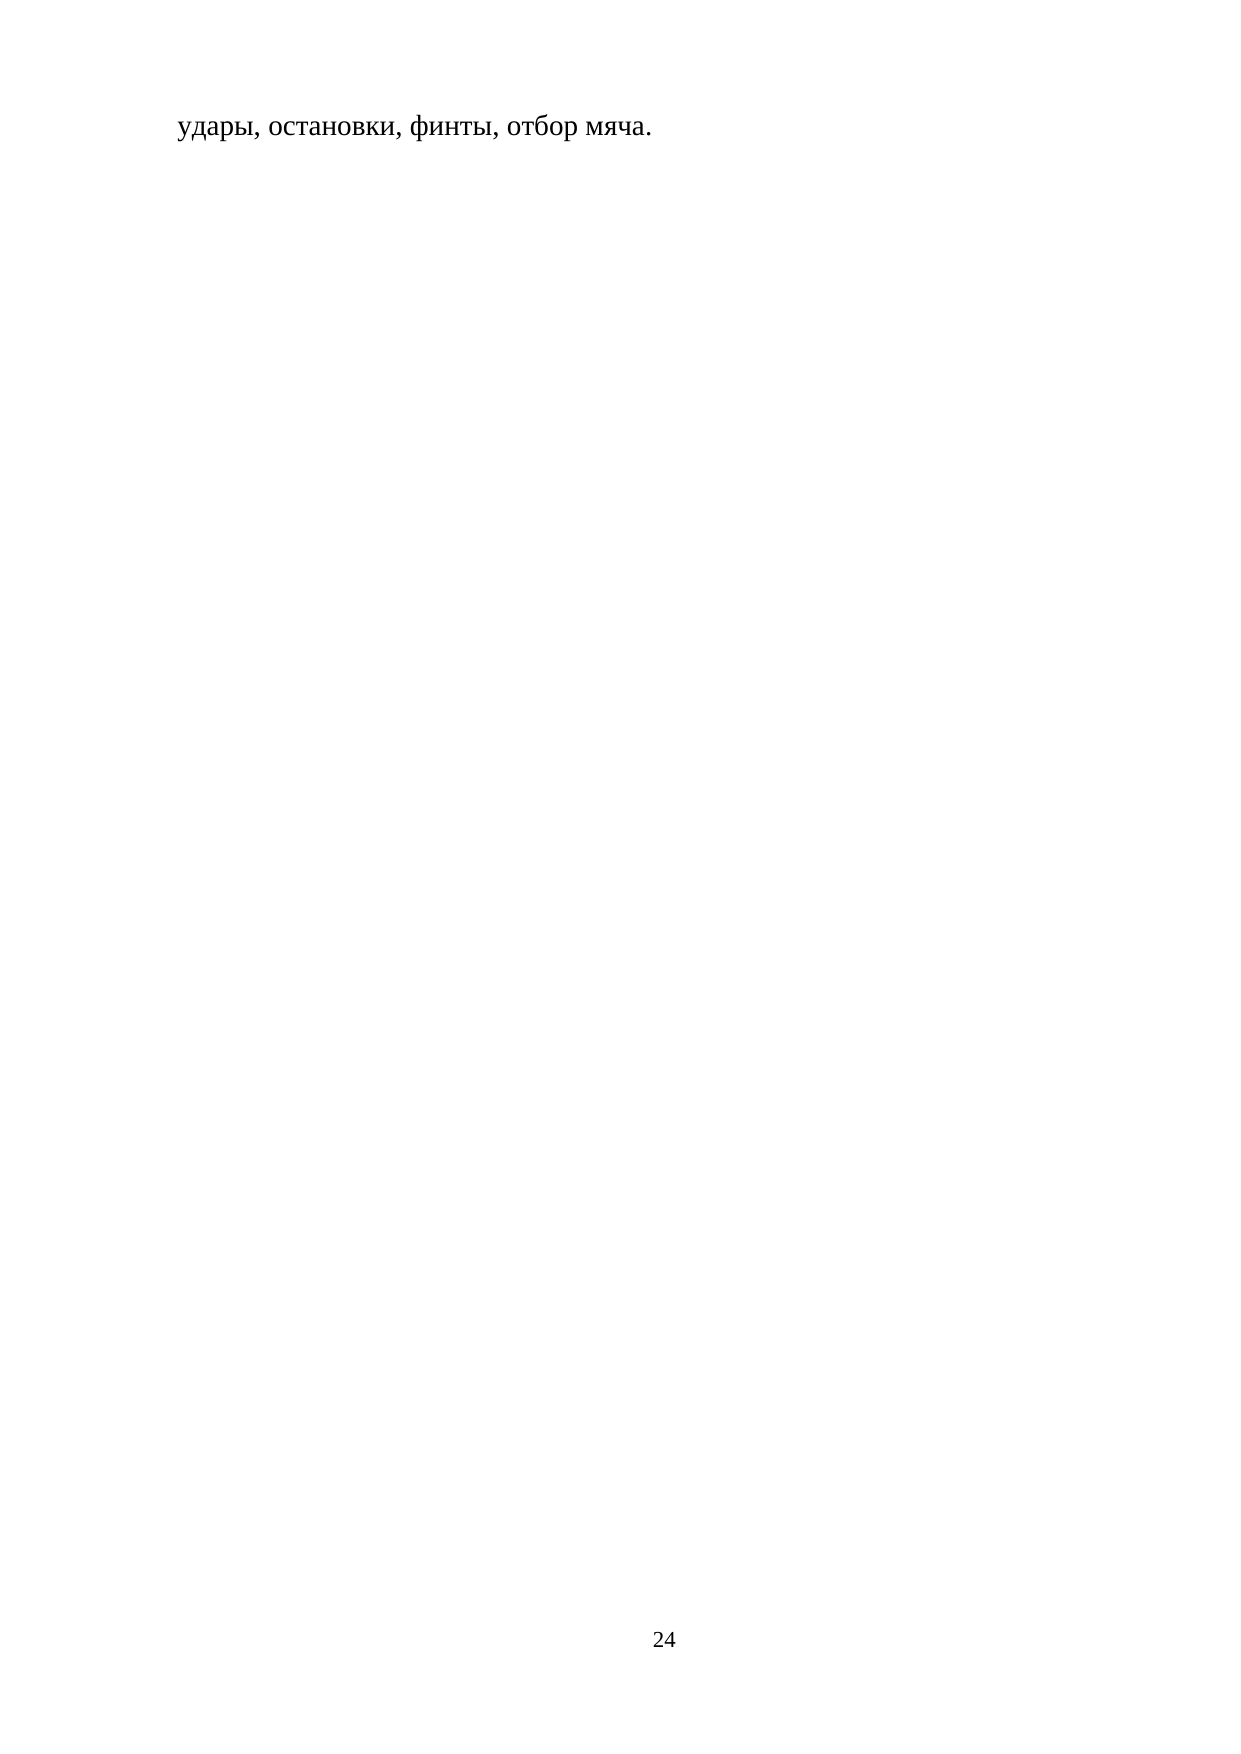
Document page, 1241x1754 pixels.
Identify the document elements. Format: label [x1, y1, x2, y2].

text [177, 108, 1151, 142]
